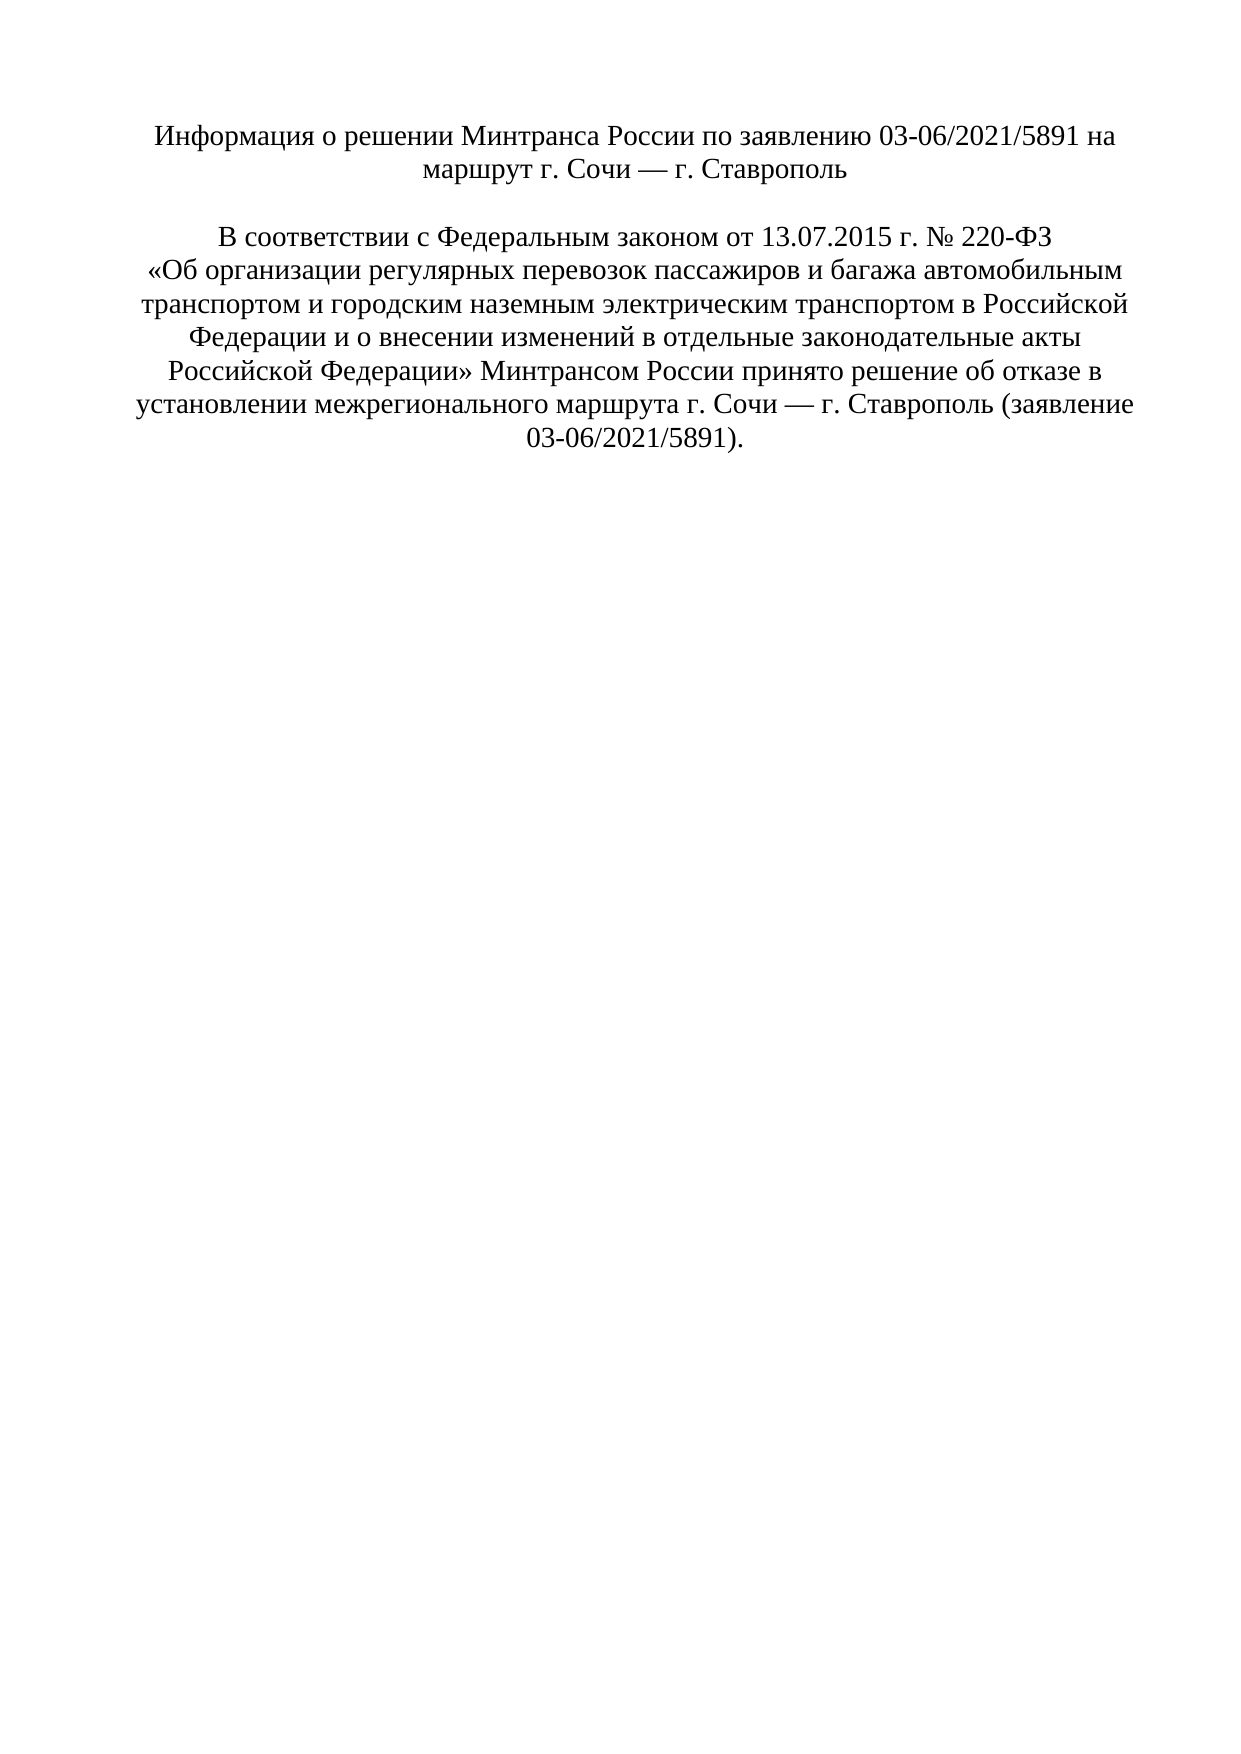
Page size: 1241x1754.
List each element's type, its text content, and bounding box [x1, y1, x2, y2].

text В соответствии с Федеральным законом от 13.07.2015 г. № 220-ФЗ «Об организации регулярных перевозок пассажиров и багажа автомобильным транспортом и городским наземным электрическим транспортом в Российской Федерации и о внесении изменений в отдельные законодательные акты Российской Федерации» Минтрансом России принято решение об отказе в установлении межрегионального маршрута г. Сочи — г. Ставрополь (заявление 03-06/2021/5891). [118, 219, 1152, 453]
text Информация о решении Минтранса России по заявлению 03-06/2021/5891 на маршрут г. Сочи — г. Ставрополь [118, 118, 1152, 185]
